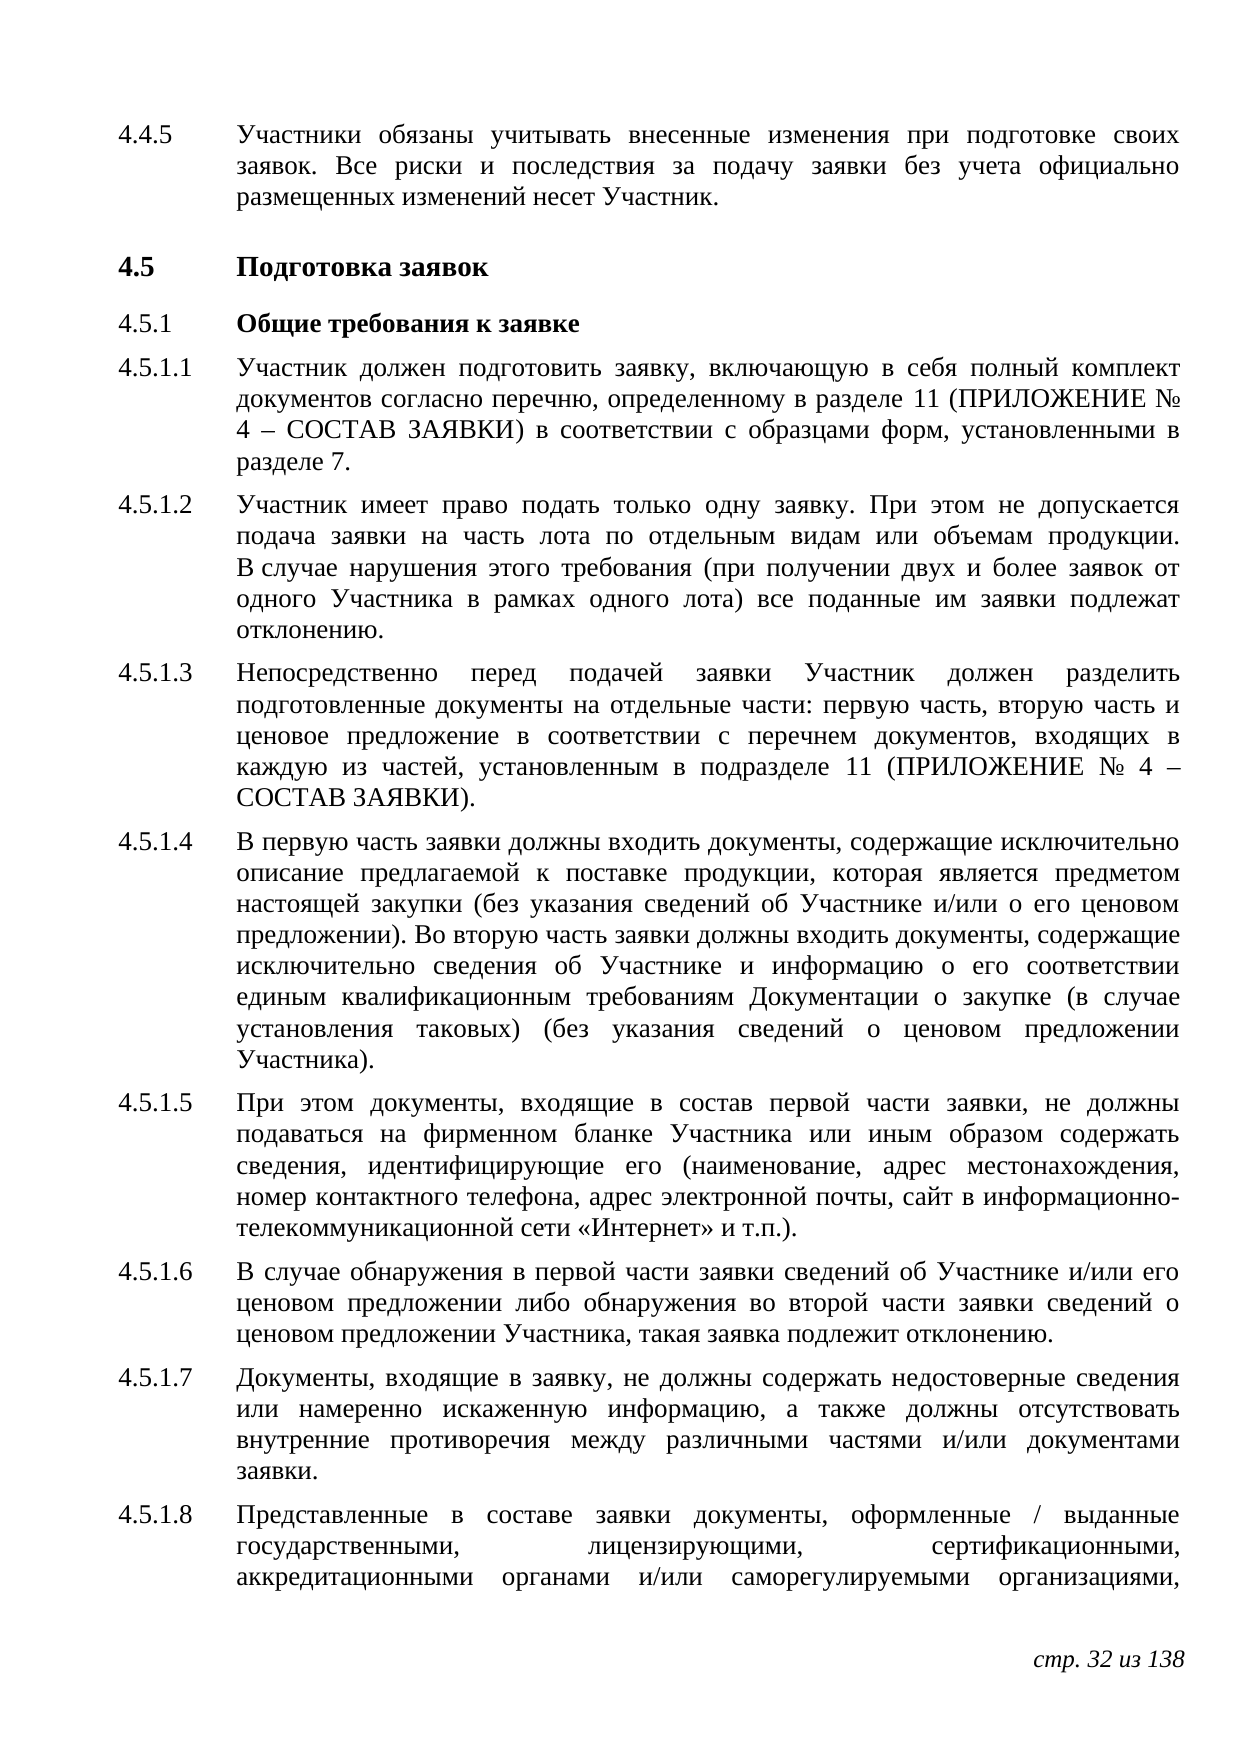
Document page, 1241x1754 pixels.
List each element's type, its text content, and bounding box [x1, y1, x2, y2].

text При этом документы, входящие в состав первой части заявки, не должны подаваться на фирменном бланке Участника или иным образом содержать сведения, идентифицирующие его (наименование, адрес местонахождения, номер контактного телефона, адрес электронной почты, сайт в информационно-телекоммуникационной сети «Интернет» и т.п.). [118, 1086, 1181, 1242]
text Общие требования к заявке [118, 308, 1181, 339]
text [118, 1498, 1181, 1591]
list Участник имеет право подать только одну заявку. При этом не допускается подача заявки на часть лота по отдельным видам или объемам продукции. В случае нарушения этого требования (при получении двух и более заявок от одного Участника в рамках одного лота) все поданные им заявки подлежат отклонению. [118, 488, 1181, 644]
subtitle Подготовка заявок [118, 249, 1181, 283]
text Документы, входящие в заявку, не должны содержать недостоверные сведения или намеренно искаженную информацию, а также должны отсутствовать внутренние противоречия между различными частями и/или документами заявки. [118, 1361, 1181, 1485]
list Участник должен подготовить заявку, включающую в себя полный комплект документов согласно перечню, определенному в разделе 11 (ПРИЛОЖЕНИЕ № 4 – СОСТАВ ЗАЯВКИ) в соответствии с образцами форм, установленными в разделе 7. [118, 351, 1181, 476]
list В случае обнаружения в первой части заявки сведений об Участнике и/или его ценовом предложении либо обнаружения во второй части заявки сведений о ценовом предложении Участника, такая заявка подлежит отклонению. [118, 1255, 1181, 1348]
list Непосредственно перед подачей заявки Участник должен разделить подготовленные документы на отдельные части: первую часть, вторую часть и ценовое предложение в соответствии с перечнем документов, входящих в каждую из частей, установленным в подразделе 11 (ПРИЛОЖЕНИЕ № 4 – СОСТАВ ЗАЯВКИ). [118, 657, 1181, 812]
text Участники обязаны учитывать внесенные изменения при подготовке своих заявок. Все риски и последствия за подачу заявки без учета официально размещенных изменений несет Участник. [118, 118, 1181, 212]
list В первую часть заявки должны входить документы, содержащие исключительно описание предлагаемой к поставке продукции, которая является предметом настоящей закупки (без указания сведений об Участнике и/или о его ценовом предложении). Во вторую часть заявки должны входить документы, содержащие исключительно сведения об Участнике и информацию о его соответствии единым квалификационным требованиям Документации о закупке (в случае установления таковых) (без указания сведений о ценовом предложении Участника). [118, 825, 1181, 1074]
